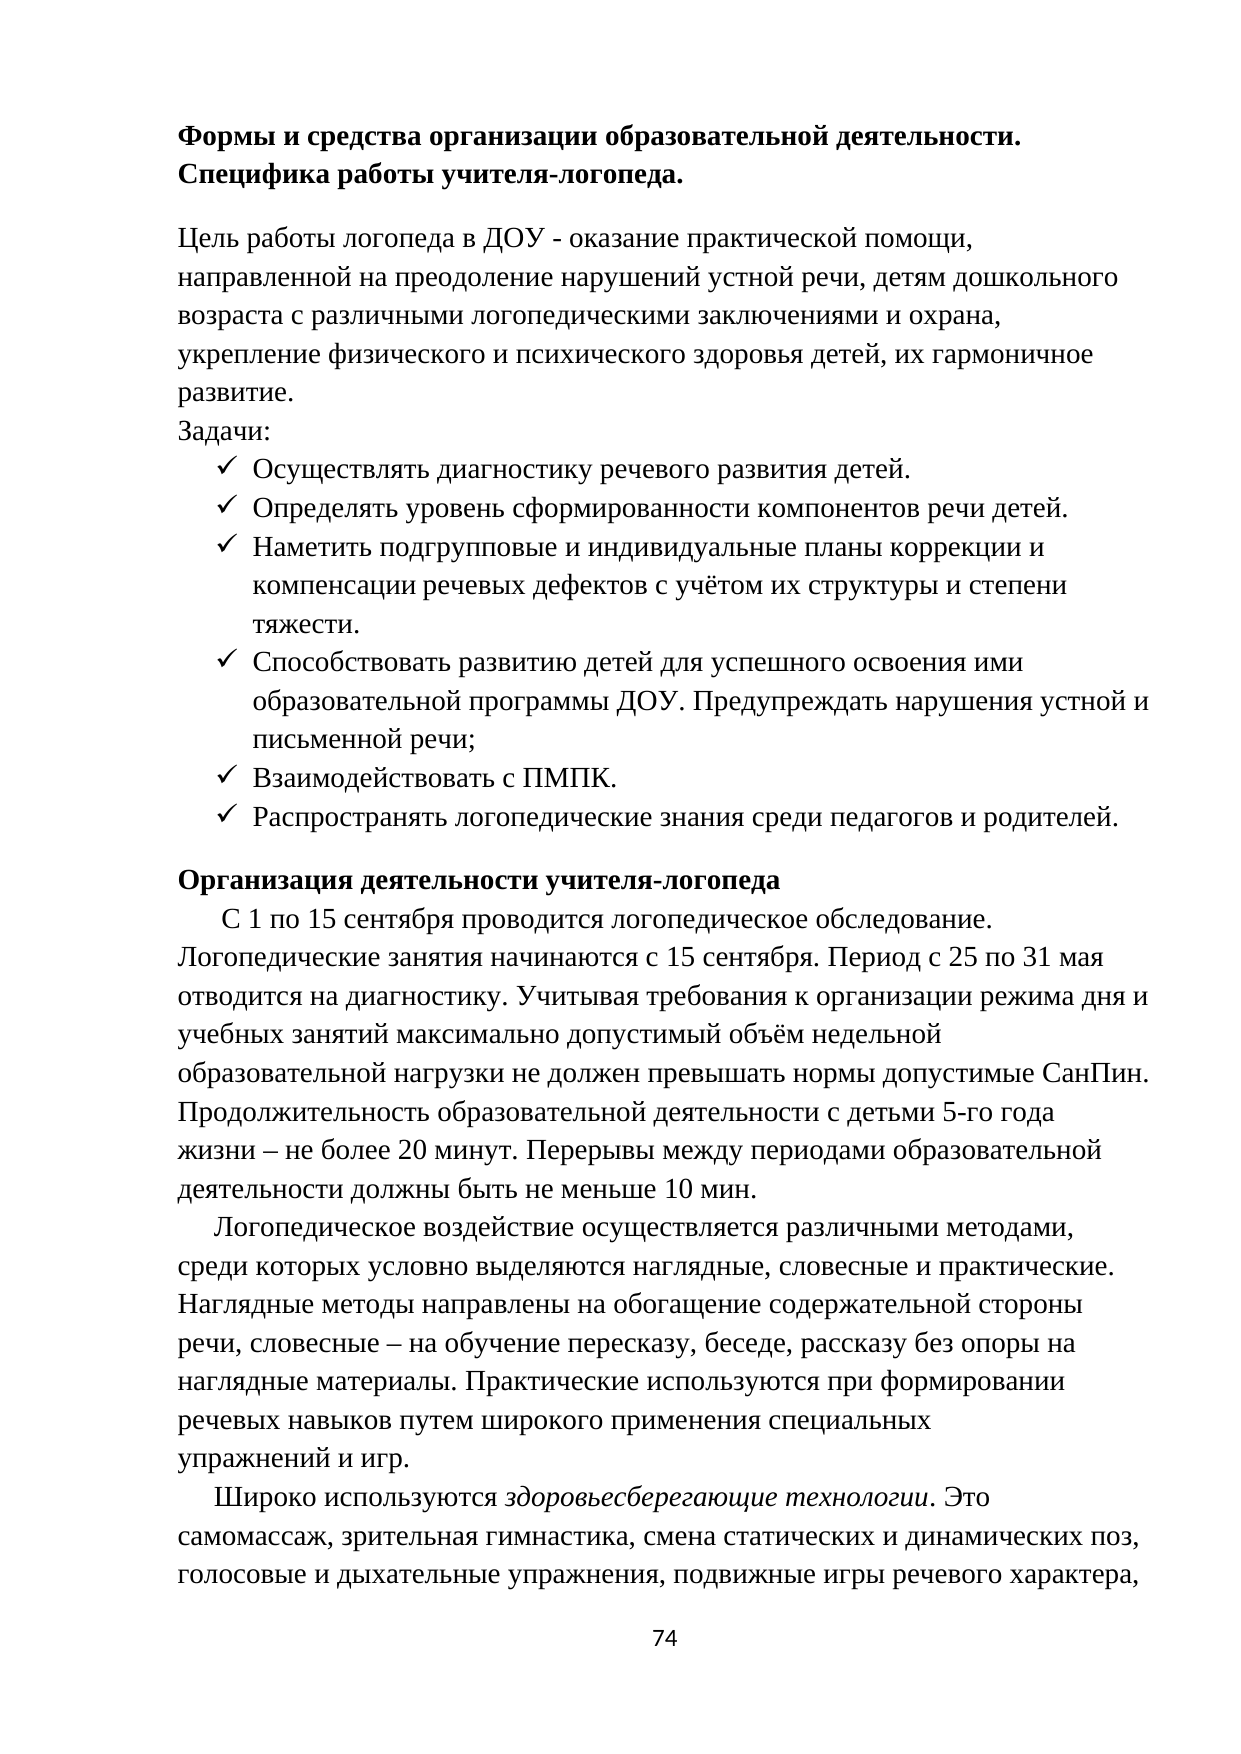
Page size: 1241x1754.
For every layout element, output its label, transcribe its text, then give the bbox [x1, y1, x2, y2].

text жизни – не более 20 минут. Перерывы между периодами образовательной деятельности должны быть не меньше 10 мин. [177, 1132, 1152, 1204]
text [177, 1479, 1152, 1590]
text Логопедическое воздействие осуществляется различными методами, среди которых условно выделяются наглядные, словесные и практические. [177, 1209, 1152, 1281]
list Осуществлять диагностику речевого развития детей. [215, 451, 1152, 485]
list Распространять логопедические знания среди педагогов и родителей. [215, 799, 1152, 832]
text Формы и средства организации образовательной деятельности. Специфика работы учителя-логопеда. [177, 118, 1152, 190]
list Взаимодействовать с ПМПК. [215, 760, 1152, 794]
list Способствовать развитию детей для успешного освоения ими образовательной программы ДОУ. Предупреждать нарушения устной и письменной речи; [215, 644, 1152, 755]
text Цель работы логопеда в ДОУ - оказание практической помощи, направленной на преодоление нарушений устной речи, детям дошкольного возраста с различными логопедическими заключениями и охрана, укрепление физического и психического здоровья детей, их гармоничное развитие. [177, 220, 1152, 408]
list Наметить подгрупповые и индивидуальные планы коррекции и компенсации речевых дефектов с учётом их структуры и степени тяжести. [215, 529, 1152, 639]
text Наглядные методы направлены на обогащение содержательной стороны речи, словесные – на обучение пересказу, беседе, рассказу без опоры на наглядные материалы. Практические используются при формировании речевых навыков путем широкого применения специальных [177, 1286, 1152, 1436]
text упражнений и игр. [177, 1441, 1152, 1474]
text Задачи: [177, 413, 1152, 446]
text С 1 по 15 сентября проводится логопедическое обследование. Логопедические занятия начинаются с 15 сентября. Период с 25 по 31 мая отводится на диагностику. Учитывая требования к организации режима дня и учебных занятий максимально допустимый объём недельной образовательной нагрузки не должен превышать нормы допустимые СанПин. Продолжительность образовательной деятельности с детьми 5-го года [177, 901, 1152, 1127]
text Организация деятельности учителя-логопеда [177, 862, 1152, 896]
list Определять уровень сформированности компонентов речи детей. [215, 490, 1152, 524]
